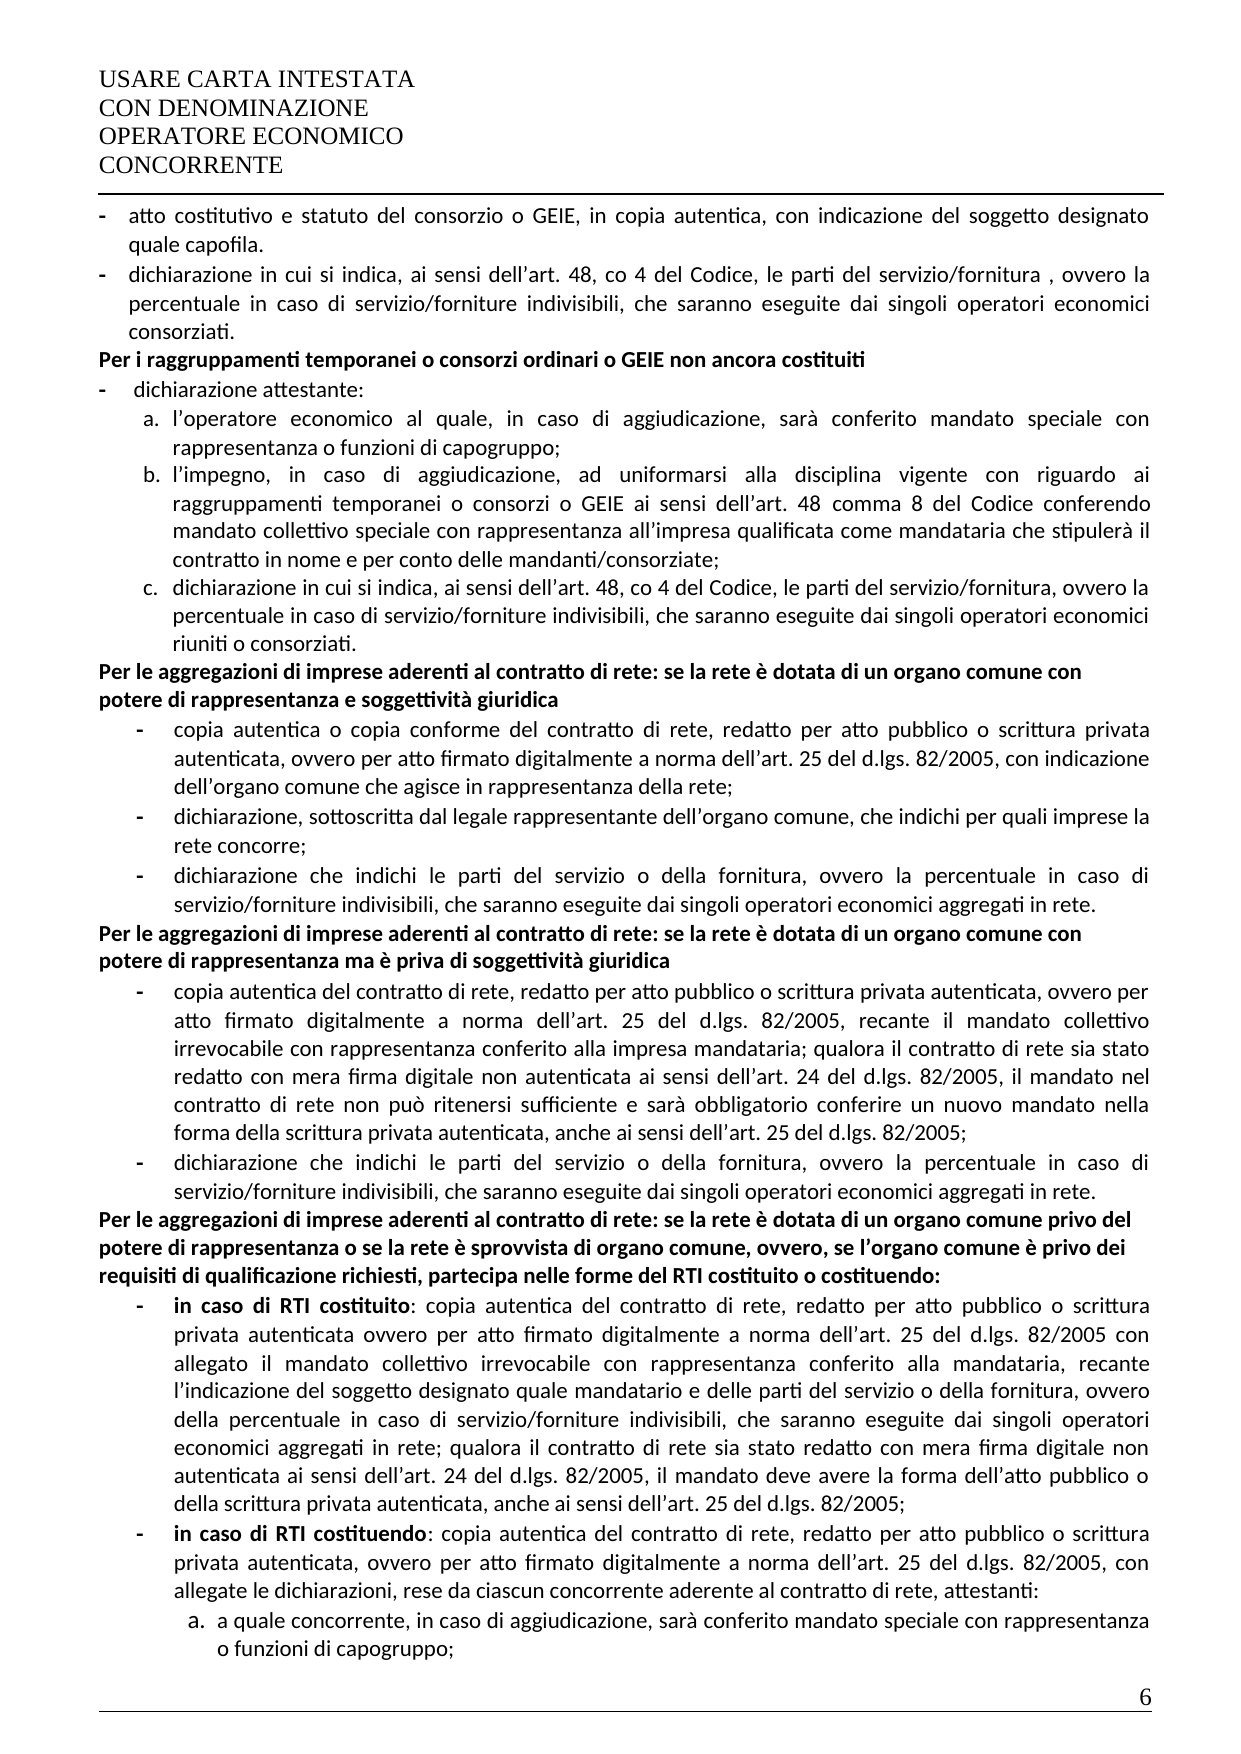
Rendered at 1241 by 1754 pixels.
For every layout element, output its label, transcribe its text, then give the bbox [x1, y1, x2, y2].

text Per le aggregazioni di imprese aderenti al contratto di rete: se la rete è dotata di un organo comune privo del potere di rappresentanza o se la rete è sprovvista di organo comune, ovvero, se l’organo comune è privo dei requisiti di qualificazione richiesti, partecipa nelle forme del RTI costituito o costituendo: [99, 1205, 1152, 1289]
list a quale concorrente, in caso di aggiudicazione, sarà conferito mandato speciale con rappresentanza o funzioni di capogruppo; [187, 1604, 1152, 1663]
text Per i raggruppamenti temporanei o consorzi ordinari o GEIE non ancora costituiti [99, 345, 1152, 373]
list dichiarazione attestante: [99, 373, 1152, 404]
list in caso di RTI costituendo: copia autentica del contratto di rete, redatto per atto pubblico o scrittura privata autenticata, ovvero per atto firmato digitalmente a norma dell’art. 25 del d.lgs. 82/2005, con allegate le dichiarazioni, rese da ciascun concorrente aderente al contratto di rete, attestanti: [136, 1517, 1152, 1604]
list dichiarazione, sottoscritta dal legale rappresentante dell’organo comune, che indichi per quali imprese la rete concorre; [136, 800, 1152, 859]
list in caso di RTI costituito: copia autentica del contratto di rete, redatto per atto pubblico o scrittura privata autenticata ovvero per atto firmato digitalmente a norma dell’art. 25 del d.lgs. 82/2005 con allegato il mandato collettivo irrevocabile con rappresentanza conferito alla mandataria, recante l’indicazione del soggetto designato quale mandatario e delle parti del servizio o della fornitura, ovvero della percentuale in caso di servizio/forniture indivisibili, che saranno eseguite dai singoli operatori economici aggregati in rete; qualora il contratto di rete sia stato redatto con mera firma digitale non autenticata ai sensi dell’art. 24 del d.lgs. 82/2005, il mandato deve avere la forma dell’atto pubblico o della scrittura privata autenticata, anche ai sensi dell’art. 25 del d.lgs. 82/2005; [136, 1289, 1152, 1517]
text Per le aggregazioni di imprese aderenti al contratto di rete: se la rete è dotata di un organo comune con potere di rappresentanza e soggettività giuridica [99, 657, 1152, 713]
list copia autentica del contratto di rete, redatto per atto pubblico o scrittura privata autenticata, ovvero per atto firmato digitalmente a norma dell’art. 25 del d.lgs. 82/2005, recante il mandato collettivo irrevocabile con rappresentanza conferito alla impresa mandataria; qualora il contratto di rete sia stato redatto con mera firma digitale non autenticata ai sensi dell’art. 24 del d.lgs. 82/2005, il mandato nel contratto di rete non può ritenersi sufficiente e sarà obbligatorio conferire un nuovo mandato nella forma della scrittura privata autenticata, anche ai sensi dell’art. 25 del d.lgs. 82/2005; [136, 975, 1152, 1146]
list dichiarazione in cui si indica, ai sensi dell’art. 48, co 4 del Codice, le parti del servizio/fornitura , ovvero la percentuale in caso di servizio/forniture indivisibili, che saranno eseguite dai singoli operatori economici consorziati. [99, 258, 1152, 345]
list l’impegno, in caso di aggiudicazione, ad uniformarsi alla disciplina vigente con riguardo ai raggruppamenti temporanei o consorzi o GEIE ai sensi dell’art. 48 comma 8 del Codice conferendo mandato collettivo speciale con rappresentanza all’impresa qualificata come mandataria che stipulerà il contratto in nome e per conto delle mandanti/consorziate; [143, 461, 1152, 573]
list l’operatore economico al quale, in caso di aggiudicazione, sarà conferito mandato speciale con rappresentanza o funzioni di capogruppo; [143, 404, 1152, 461]
list copia autentica o copia conforme del contratto di rete, redatto per atto pubblico o scrittura privata autenticata, ovvero per atto firmato digitalmente a norma dell’art. 25 del d.lgs. 82/2005, con indicazione dell’organo comune che agisce in rappresentanza della rete; [136, 713, 1152, 800]
list dichiarazione in cui si indica, ai sensi dell’art. 48, co 4 del Codice, le parti del servizio/fornitura, ovvero la percentuale in caso di servizio/forniture indivisibili, che saranno eseguite dai singoli operatori economici riuniti o consorziati. [143, 573, 1152, 657]
text Per le aggregazioni di imprese aderenti al contratto di rete: se la rete è dotata di un organo comune con potere di rappresentanza ma è priva di soggettività giuridica [99, 919, 1152, 975]
list atto costitutivo e statuto del consorzio o GEIE, in copia autentica, con indicazione del soggetto designato quale capofila. [99, 199, 1152, 258]
list dichiarazione che indichi le parti del servizio o della fornitura, ovvero la percentuale in caso di servizio/forniture indivisibili, che saranno eseguite dai singoli operatori economici aggregati in rete. [136, 1146, 1152, 1205]
list dichiarazione che indichi le parti del servizio o della fornitura, ovvero la percentuale in caso di servizio/forniture indivisibili, che saranno eseguite dai singoli operatori economici aggregati in rete. [136, 859, 1152, 919]
